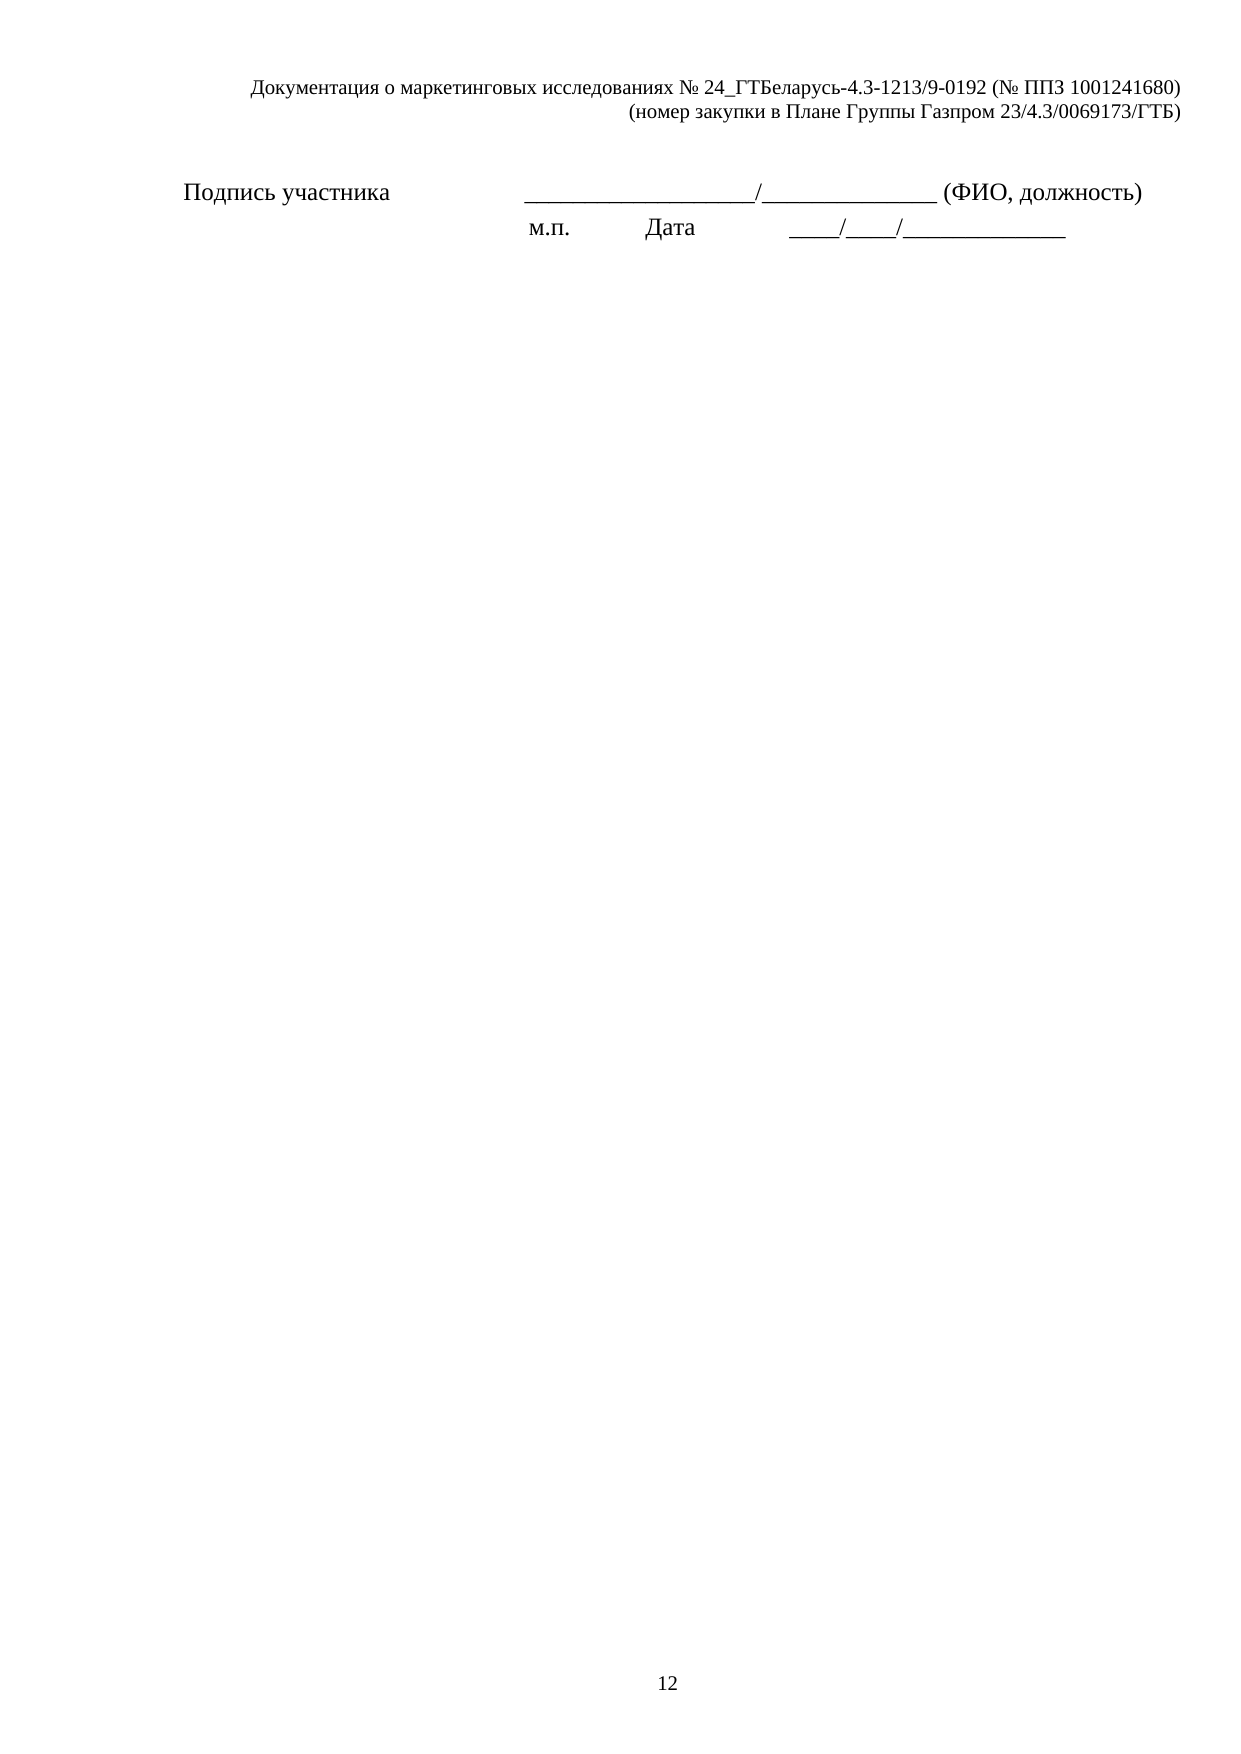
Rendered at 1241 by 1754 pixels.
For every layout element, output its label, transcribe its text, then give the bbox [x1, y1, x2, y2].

text Подпись участника /______________ (ФИО, должность) [183, 177, 1211, 206]
text м.п. Дата ____/____/_____________ [183, 212, 1211, 241]
